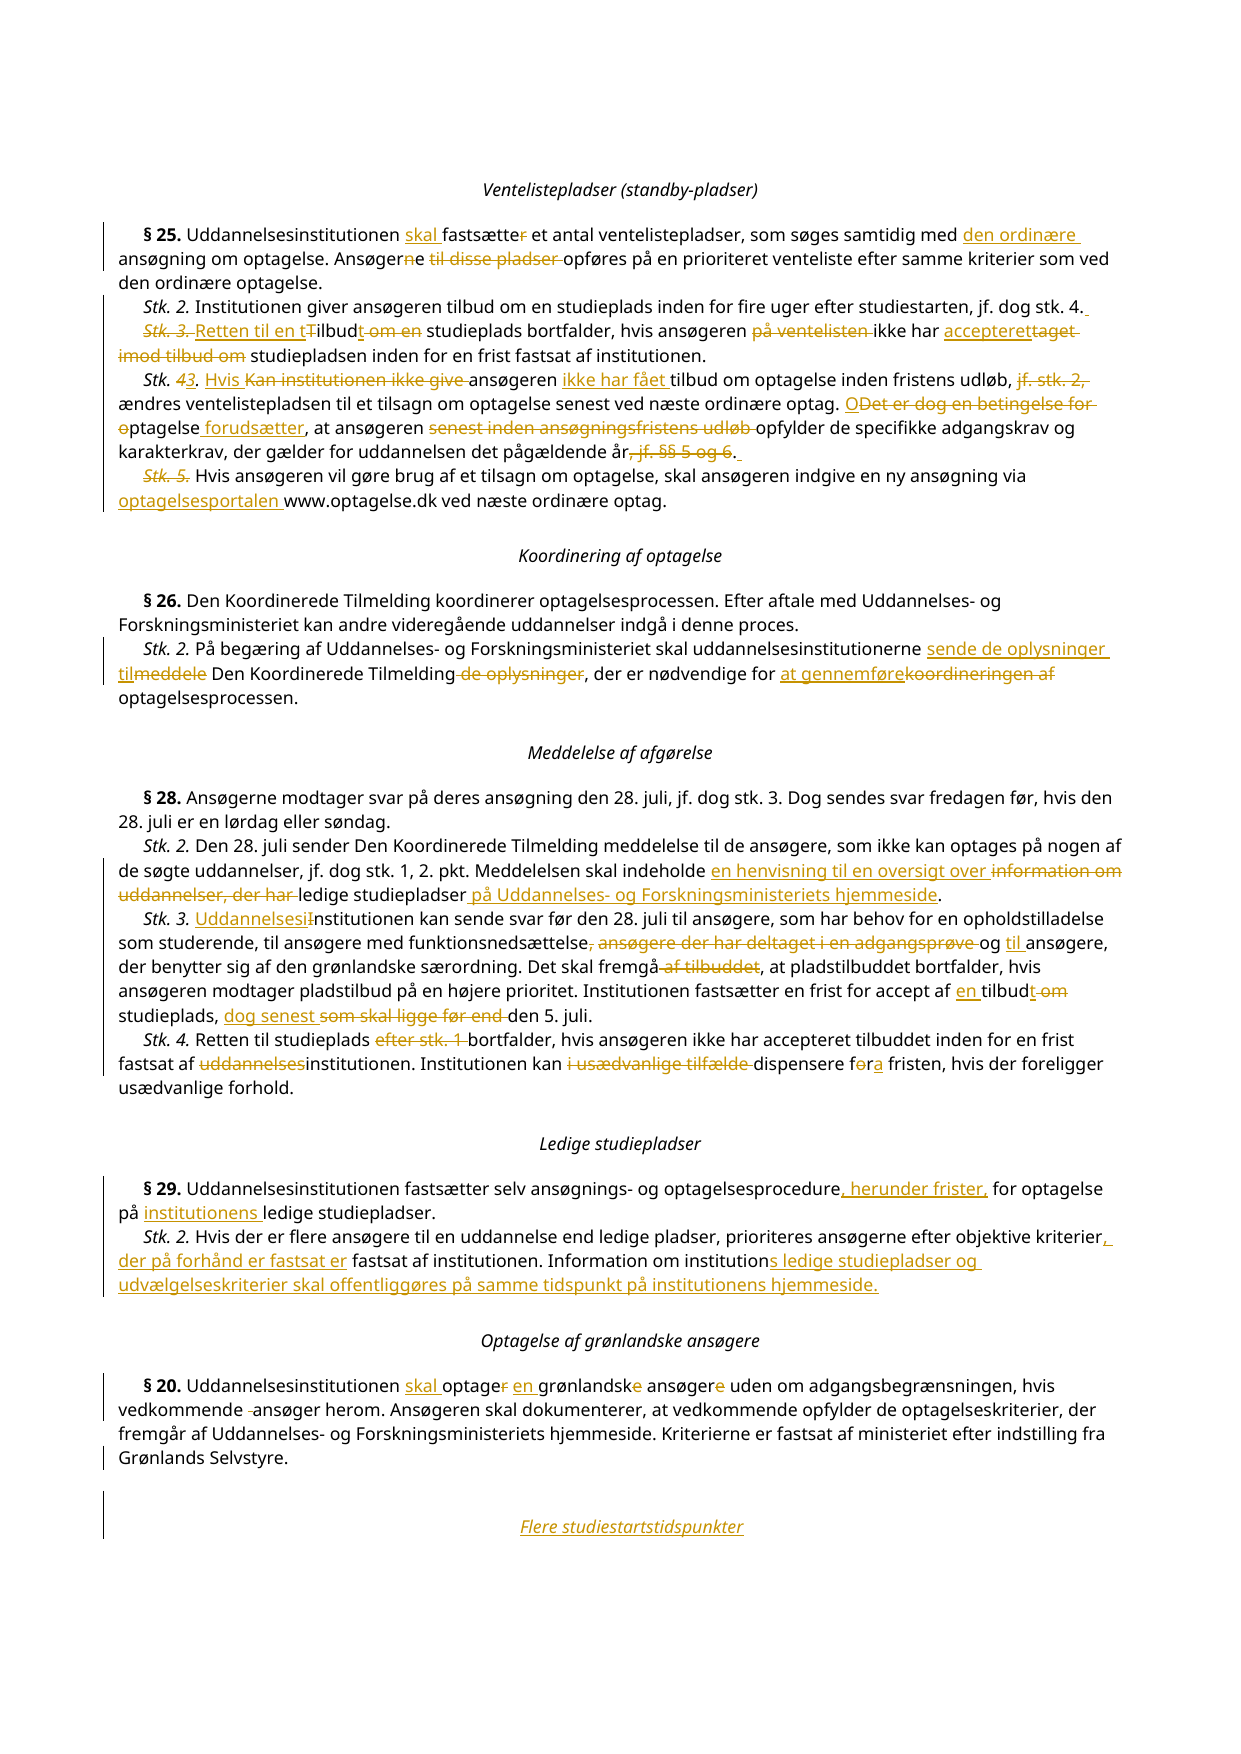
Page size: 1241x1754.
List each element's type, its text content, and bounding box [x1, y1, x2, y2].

text Ventelistepladser (standby-pladser) [118, 177, 1122, 201]
text Stk. 4. Retten til studieplads bortfalder, hvis ansøgeren ikke har accepteret tilbuddet inden for en frist fastsat af institutionen. Institutionen kan dispensere fr fristen, hvis der foreligger usædvanlige forhold. [118, 1027, 1122, 1100]
text Stk. 2. Institutionen giver ansøgeren tilbud om en studieplads inden for fire uger efter studiestarten, jf. dog stk. 4. [118, 295, 1122, 319]
text § 28. Ansøgerne modtager svar på deres ansøgning den 28. juli, jf. dog stk. 3. Dog sendes svar fredagen før, hvis den 28. juli er en lørdag eller søndag. [118, 786, 1122, 834]
text § 29. Uddannelsesinstitutionen fastsætter selv ansøgnings- og optagelsesprocedure for optagelse på ledige studiepladser. [118, 1176, 1122, 1224]
text Stk. 3. nstitutionen kan sende svar før den 28. juli til ansøgere, som har behov for en opholdstilladelse som studerende, til ansøgere med funktionsnedsættelse og ansøgere, der benytter sig af den grønlandske særordning. Det skal fremgå, at pladstilbuddet bortfalder, hvis ansøgeren modtager pladstilbud på en højere prioritet. Institutionen fastsætter en frist for accept af tilbud studieplads, den 5. juli. [118, 906, 1122, 1027]
text Stk. 2. På begæring af Uddannelses- og Forskningsministeriet skal uddannelsesinstitutionerne Den Koordinerede Tilmelding, der er nødvendige for optagelsesprocessen. [118, 637, 1122, 709]
text Stk. 2. Den 28. juli sender Den Koordinerede Tilmelding meddelelse til de ansøgere, som ikke kan optages på nogen af de søgte uddannelser, jf. dog stk. 1, 2. pkt. Meddelelsen skal indeholde ledige studiepladser. [118, 834, 1122, 906]
text Stk. . ansøgeren tilbud om optagelse inden fristens udløb, ændres ventelistepladsen til et tilsagn om optagelse senest ved næste ordinære optag. ptagelse, at ansøgeren opfylder de specifikke adgangskrav og karakterkrav, der gælder for uddannelsen det pågældende år. [118, 367, 1122, 464]
text Hvis ansøgeren vil gøre brug af et tilsagn om optagelse, skal ansøgeren indgive en ny ansøgning via www.optagelse.dk ved næste ordinære optag. [118, 464, 1122, 512]
text Meddelelse af afgørelse [118, 741, 1122, 765]
text § 20. Uddannelsesinstitutionen optage grønlandsk ansøger uden om adgangsbegrænsningen, hvis vedkommende ansøger herom. Ansøgeren skal dokumenterer, at vedkommende opfylder de optagelseskriterier, der fremgår af Uddannelses- og Forskningsministeriets hjemmeside. Kriterierne er fastsat af ministeriet efter indstilling fra Grønlands Selvstyre. [118, 1373, 1122, 1470]
text Koordinering af optagelse [118, 543, 1122, 568]
text § 26. Den Koordinerede Tilmelding koordinerer optagelsesprocessen. Efter aftale med Uddannelses- og Forskningsministeriet kan andre videregående uddannelser indgå i denne proces. [118, 588, 1122, 637]
text Optagelse af grønlandske ansøgere [118, 1328, 1122, 1352]
text Ledige studiepladser [118, 1131, 1122, 1155]
text ilbud studieplads bortfalder, hvis ansøgeren ikke har studiepladsen inden for en frist fastsat af institutionen. [118, 319, 1122, 367]
text § 25. Uddannelsesinstitutionen fastsætte et antal ventelistepladser, som søges samtidig med ansøgning om optagelse. Ansøgere opføres på en prioriteret venteliste efter samme kriterier som ved den ordinære optagelse. [118, 222, 1122, 295]
text Stk. 2. Hvis der er flere ansøgere til en uddannelse end ledige pladser, prioriteres ansøgerne efter objektive kriterier fastsat af institutionen. Information om institution [118, 1224, 1122, 1297]
